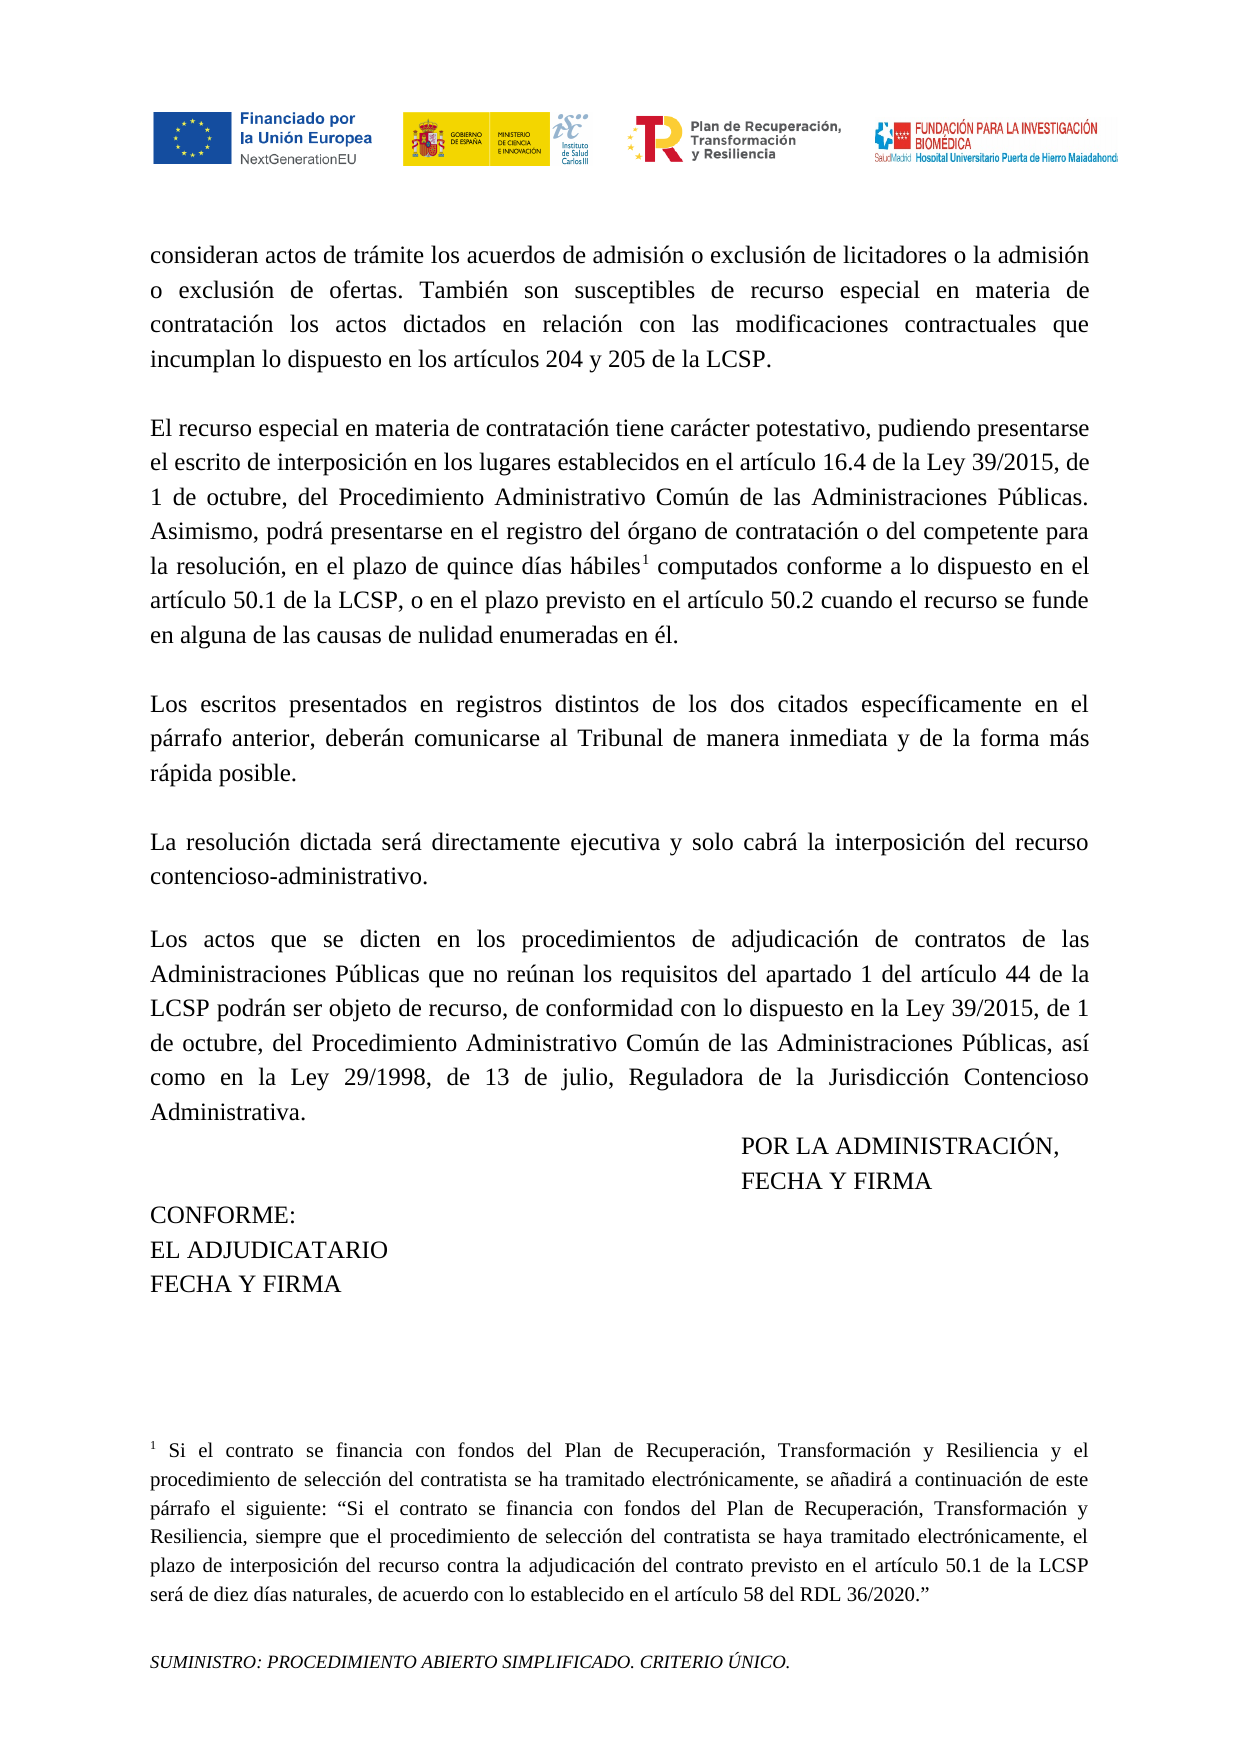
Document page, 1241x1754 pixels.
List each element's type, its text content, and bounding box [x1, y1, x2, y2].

picture [873, 117, 1118, 162]
text Los actos que se dicten en los procedimientos de adjudicación de contratos de las Administraciones Públicas que no reúnan los requisitos del apartado 1 del artículo 44 de la LCSP podrán ser objeto de recurso, de conformidad con lo dispuesto en la Ley 39/2015, de 1 de octubre, del Procedimiento Administrativo Común de las Administraciones Públicas, así como en la Ley 29/1998, de 13 de julio, Reguladora de la Jurisdicción Contencioso Administrativa. [150, 924, 1090, 1126]
text FECHA Y FIRMA [150, 1269, 1090, 1298]
picture [403, 112, 593, 166]
text POR LA ADMINISTRACIÓN, [150, 1131, 1090, 1160]
text CONFORME: [150, 1200, 1090, 1229]
text El recurso especial en materia de contratación tiene carácter potestativo, pudiendo presentarse el escrito de interposición en los lugares establecidos en el artículo 16.4 de la Ley 39/2015, de 1 de octubre, del Procedimiento Administrativo Común de las Administraciones Públicas. Asimismo, podrá presentarse en el registro del órgano de contratación o del competente para la resolución, en el plazo de quince días hábiles computados conforme a lo dispuesto en el artículo 50.1 de la LCSP, o en el plazo previsto en el artículo 50.2 cuando el recurso se funde en alguna de las causas de nulidad enumeradas en él. [150, 413, 1090, 649]
text Los escritos presentados en registros distintos de los dos citados específicamente en el párrafo anterior, deberán comunicarse al Tribunal de manera inmediata y de la forma más rápida posible. [150, 689, 1090, 787]
picture [150, 109, 374, 166]
text FECHA Y FIRMA [150, 1166, 1090, 1194]
text EL ADJUDICATARIO [150, 1235, 1090, 1263]
text La resolución dictada será directamente ejecutiva y solo cabrá la interposición del recurso contencioso-administrativo. [150, 827, 1090, 890]
picture [626, 109, 843, 166]
